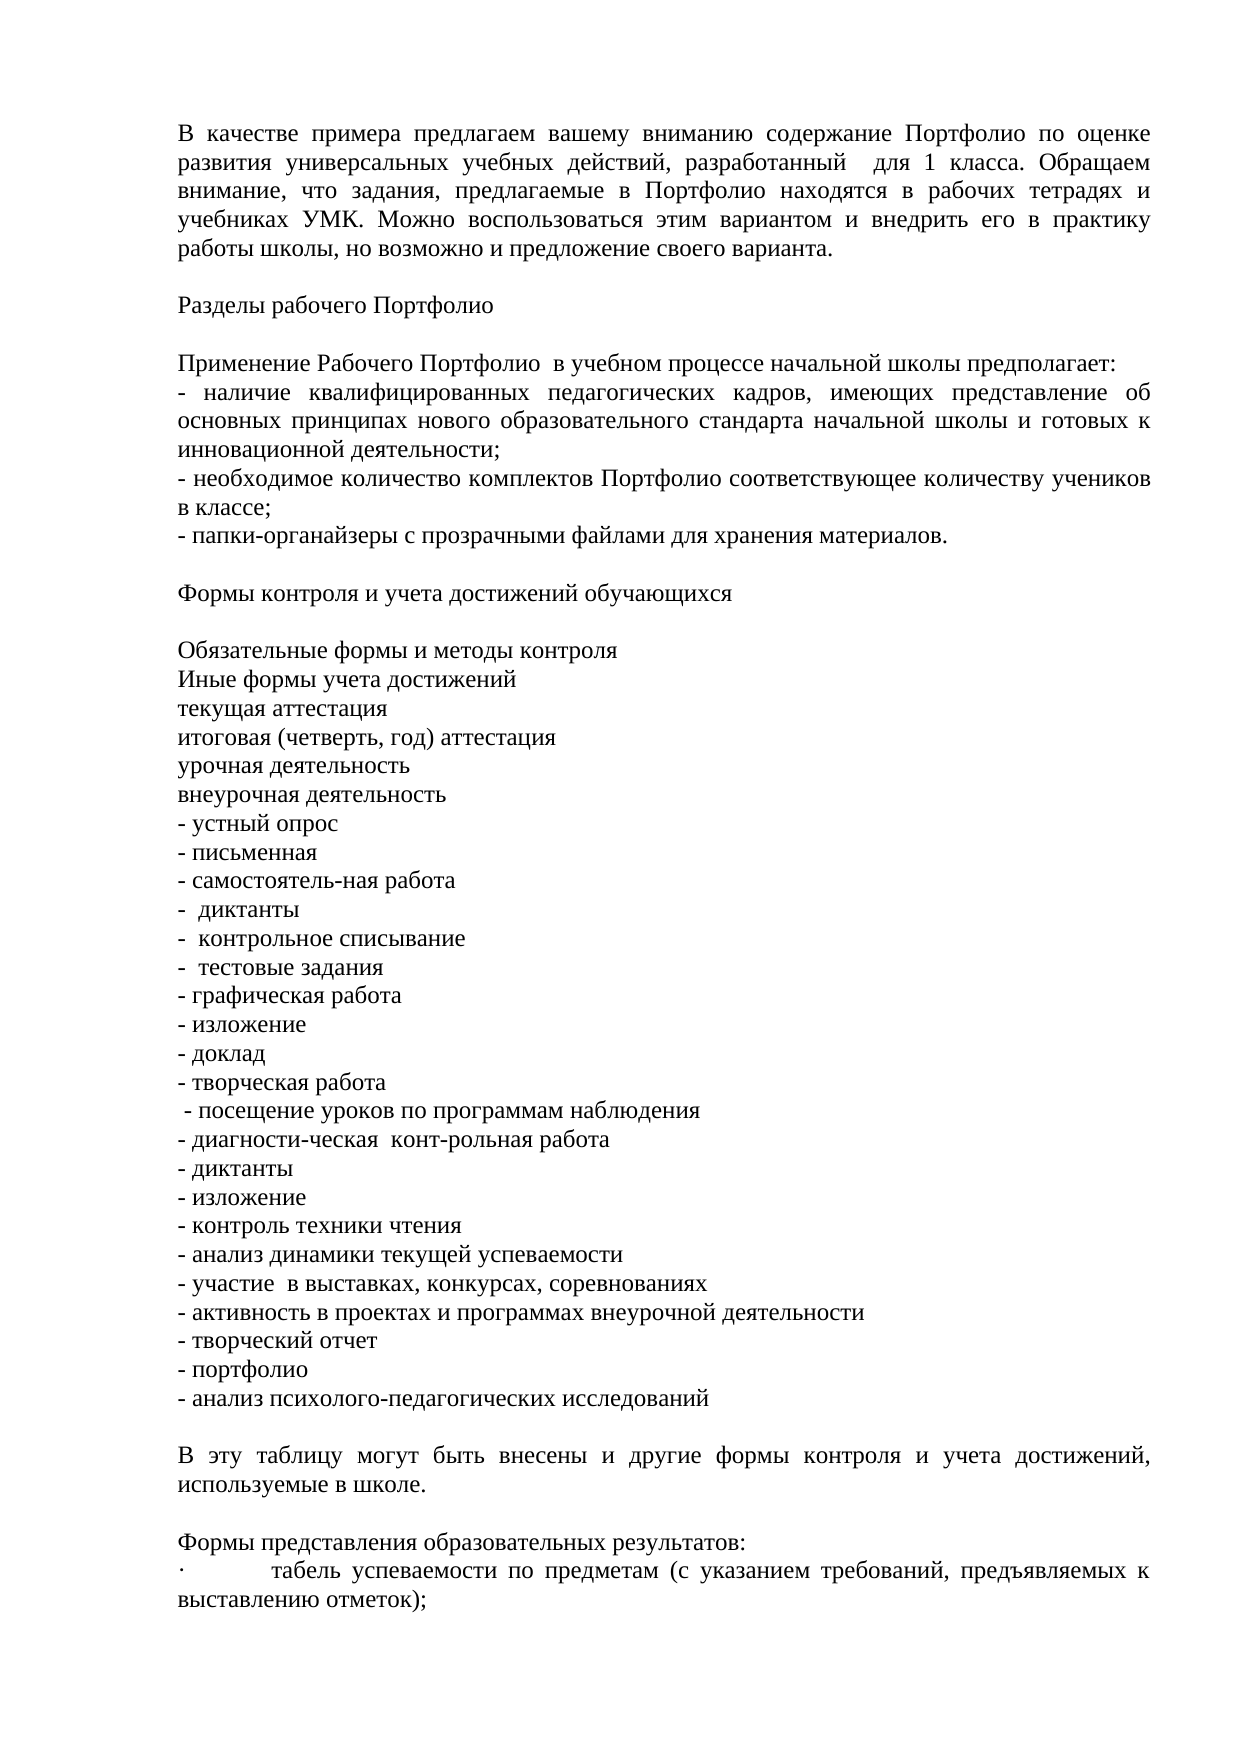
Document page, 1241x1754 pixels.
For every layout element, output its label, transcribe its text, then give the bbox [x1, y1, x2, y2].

text Иные формы учета достижений [177, 664, 1152, 693]
text - доклад [177, 1038, 1152, 1067]
text - устный опрос [177, 808, 1152, 837]
text - творческая работа [177, 1067, 1152, 1096]
text Применение Рабочего Портфолио в учебном процессе начальной школы предполагает: [177, 348, 1152, 377]
text - изложение [177, 1009, 1152, 1038]
text - тестовые задания [177, 952, 1152, 981]
text - диктанты [177, 894, 1152, 923]
text Обязательные формы и методы контроля [177, 636, 1152, 664]
text - творческий отчет [177, 1326, 1152, 1354]
text · табель успеваемости по предметам (с указанием требований, предъявляемых к выставлению отметок); [177, 1556, 1152, 1613]
text - посещение уроков по программам наблюдения [177, 1096, 1152, 1124]
text - наличие квалифицированных педагогических кадров, имеющих представление об основных принципах нового образовательного стандарта начальной школы и готовых к инновационной деятельности; [177, 377, 1152, 463]
text - изложение [177, 1182, 1152, 1211]
text - необходимое количество комплектов Портфолио соответствующее количеству учеников в классе; [177, 463, 1152, 521]
text Разделы рабочего Портфолио [177, 291, 1152, 319]
text - анализ психолого-педагогических исследований [177, 1383, 1152, 1412]
text - самостоятель-ная работа [177, 866, 1152, 894]
text - активность в проектах и программах внеурочной деятельности [177, 1297, 1152, 1326]
text итоговая (четверть, год) аттестация [177, 722, 1152, 751]
text В эту таблицу могут быть внесены и другие формы контроля и учета достижений, используемые в школе. [177, 1441, 1152, 1498]
text - контроль техники чтения [177, 1211, 1152, 1239]
text - анализ динамики текущей успеваемости [177, 1239, 1152, 1268]
text текущая аттестация [177, 693, 1152, 722]
text - письменная [177, 837, 1152, 866]
text Формы контроля и учета достижений обучающихся [177, 578, 1152, 607]
text В качестве примера предлагаем вашему вниманию содержание Портфолио по оценке развития универсальных учебных действий, разработанный для 1 класса. Обращаем внимание, что задания, предлагаемые в Портфолио находятся в рабочих тетрадях и учебниках УМК. Можно воспользоваться этим вариантом и внедрить его в практику работы школы, но возможно и предложение своего варианта. [177, 118, 1152, 262]
text - участие в выставках, конкурсах, соревнованиях [177, 1268, 1152, 1297]
text внеурочная деятельность [177, 779, 1152, 808]
text - диктанты [177, 1153, 1152, 1182]
text - контрольное списывание [177, 923, 1152, 952]
text - портфолио [177, 1354, 1152, 1383]
text - диагности-ческая конт-рольная работа [177, 1124, 1152, 1153]
text - папки-органайзеры с прозрачными файлами для хранения материалов. [177, 521, 1152, 549]
text урочная деятельность [177, 751, 1152, 779]
text - графическая работа [177, 981, 1152, 1009]
text Формы представления образовательных результатов: [177, 1527, 1152, 1556]
